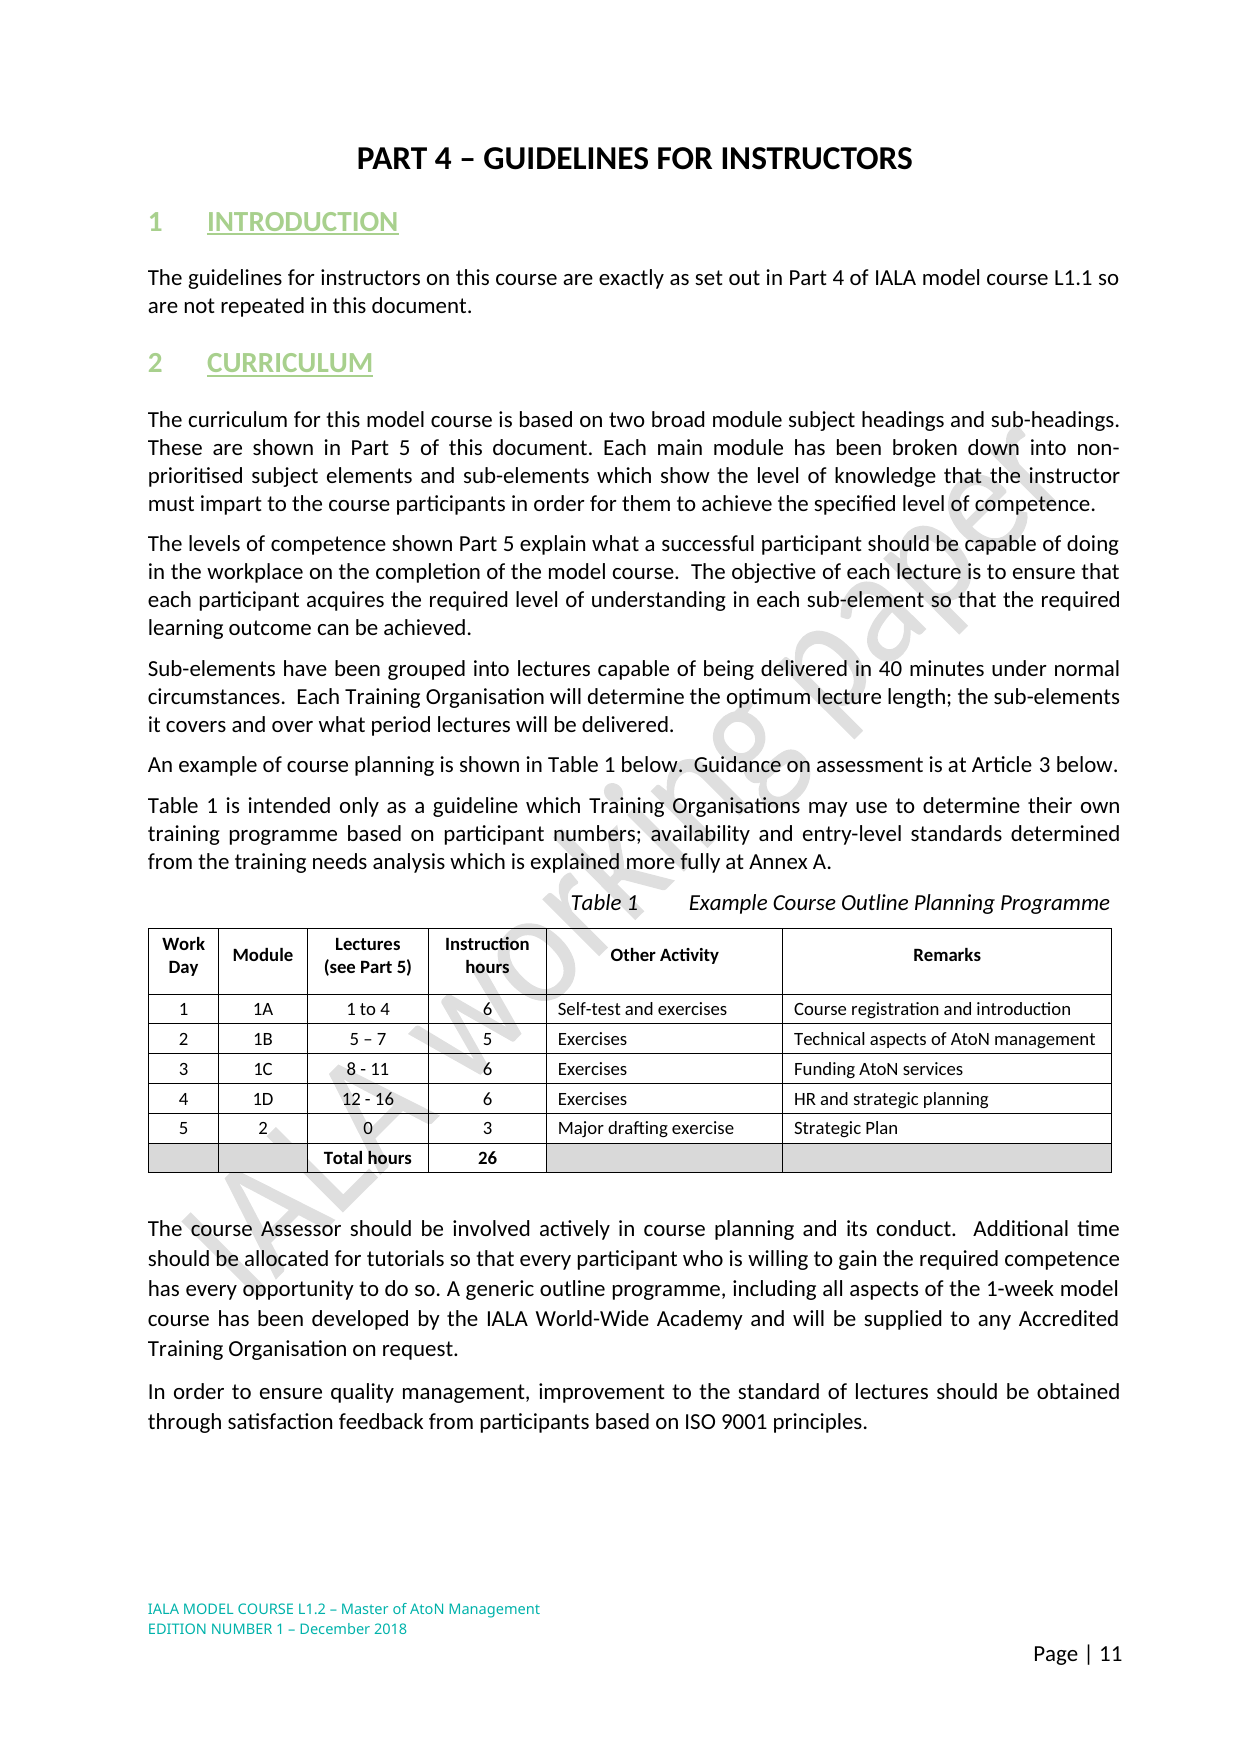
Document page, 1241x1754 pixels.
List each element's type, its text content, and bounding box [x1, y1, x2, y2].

table_cell 1A [219, 995, 307, 1023]
table_cell Technical aspects of AtoN management [783, 1024, 1111, 1053]
table_header WorkDay [149, 929, 218, 993]
table_cell 5 [149, 1114, 218, 1142]
table_header Instruction hours [429, 929, 546, 993]
table_cell Funding AtoN services [783, 1054, 1111, 1083]
table_cell Exercises [547, 1084, 782, 1113]
table_header Module [219, 929, 307, 993]
table_cell Exercises [547, 1024, 782, 1053]
table_cell [783, 1144, 1111, 1172]
table_cell Total hours [308, 1144, 428, 1172]
table_cell 1 [149, 995, 218, 1023]
table_cell 0 [308, 1114, 428, 1142]
text The guidelines for instructors on this course are exactly as set out in Part 4 of IALA model course L1.1 so are not repeated in this document. [148, 263, 1122, 319]
table_cell 6 [429, 1054, 546, 1083]
table_cell 2 [149, 1024, 218, 1053]
text In order to ensure quality management, improvement to the standard of lectures should be obtained through satisfaction feedback from participants based on ISO 9001 principles. [148, 1377, 1122, 1436]
table_cell 6 [429, 1084, 546, 1113]
text An example of course planning is shown in Table 1 below. Guidance on assessment is at Article 3 below. [148, 751, 1122, 779]
table_cell [547, 1144, 782, 1172]
text The levels of competence shown Part 5 explain what a successful participant should be capable of doing in the workplace on the completion of the model course. The objective of each lecture is to ensure that each participant acquires the required level of understanding in each sub-element so that the required learning outcome can be achieved. [148, 529, 1122, 642]
table_cell 3 [429, 1114, 546, 1142]
table_cell 5 – 7 [308, 1024, 428, 1053]
table_header Remarks [783, 929, 1111, 993]
table_cell 1C [219, 1054, 307, 1083]
text The course Assessor should be involved actively in course planning and its conduct. Additional time should be allocated for tutorials so that every participant who is willing to gain the required competence has every opportunity to do so. A generic outline programme, including all aspects of the 1-week model course has been developed by the IALA World-Wide Academy and will be supplied to any Accredited Training Organisation on request. [148, 1214, 1122, 1363]
title PART 4 – GUIDELINES FOR INSTRUCTORS [148, 137, 1122, 178]
table_cell HR and strategic planning [783, 1084, 1111, 1113]
table_cell Course registration and introduction [783, 995, 1111, 1023]
text Table 1 is intended only as a guideline which Training Organisations may use to determine their own training programme based on participant numbers; availability and entry-level standards determined from the training needs analysis which is explained more fully at Annex A. [148, 791, 1122, 875]
text Sub-elements have been grouped into lectures capable of being delivered in 40 minutes under normal circumstances. Each Training Organisation will determine the optimum lecture length; the sub-elements it covers and over what period lectures will be delivered. [148, 654, 1122, 738]
table_cell [149, 1144, 218, 1172]
table_header Lectures (see Part 5) [308, 929, 428, 993]
table_cell 1B [219, 1024, 307, 1053]
table_cell 5 [429, 1024, 546, 1053]
table_header Other Activity [547, 929, 782, 993]
subtitle CURRICULUM [148, 344, 1122, 380]
table_cell 6 [429, 995, 546, 1023]
text The curriculum for this model course is based on two broad module subject headings and sub-headings. These are shown in Part 5 of this document. Each main module has been broken down into non-prioritised subject elements and sub-elements which show the level of knowledge that the instructor must impart to the course participants in order for them to achieve the specified level of competence. [148, 405, 1122, 517]
table_cell Major drafting exercise [547, 1114, 782, 1142]
table_cell 1 to 4 [308, 995, 428, 1023]
table_cell 2 [219, 1114, 307, 1142]
table_cell 1D [219, 1084, 307, 1113]
table_cell Strategic Plan [783, 1114, 1111, 1142]
table_cell Exercises [547, 1054, 782, 1083]
table_cell 8 - 11 [308, 1054, 428, 1083]
text Example Course Outline Planning Programme [561, 888, 1122, 916]
table_cell 26 [429, 1144, 546, 1172]
table_cell [219, 1144, 307, 1172]
subtitle INTRODUCTION [148, 203, 1122, 238]
table_cell 4 [149, 1084, 218, 1113]
table_cell 12 - 16 [308, 1084, 428, 1113]
table_cell 3 [149, 1054, 218, 1083]
table_cell Self-test and exercises [547, 995, 782, 1023]
